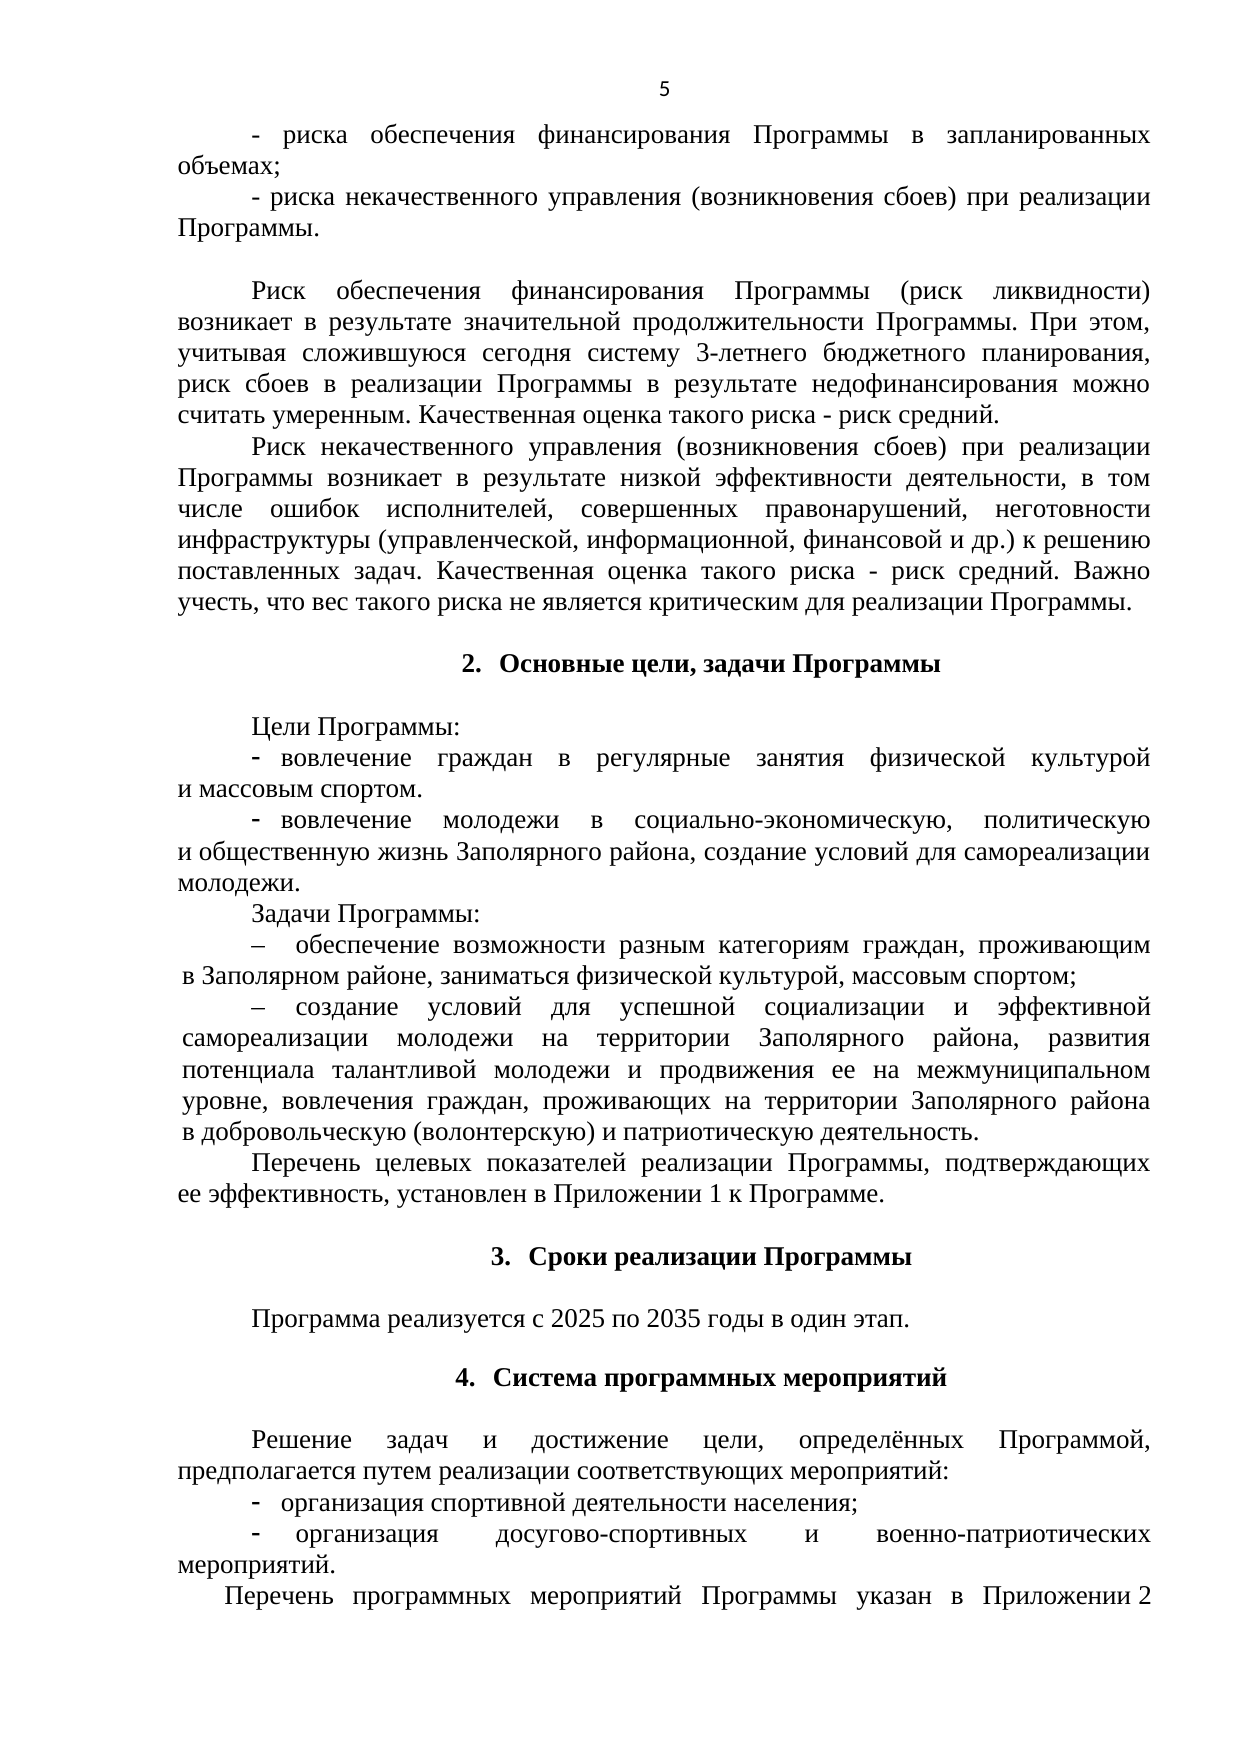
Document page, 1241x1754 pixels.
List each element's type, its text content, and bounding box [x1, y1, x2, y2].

list вовлечение граждан в регулярные занятия физической культурой и массовым спортом. [177, 741, 1152, 803]
list Система программных мероприятий [251, 1361, 1152, 1392]
list Основные цели, задачи Программы [251, 648, 1152, 679]
text - риска некачественного управления (возникновения сбоев) при реализации Программы. [177, 180, 1152, 243]
text Программа реализуется с 2025 по 2035 годы в один этап. [177, 1302, 1152, 1333]
text Перечень целевых показателей реализации Программы, подтверждающих ее эффективность, установлен в Приложении 1 к Программе. [177, 1146, 1152, 1208]
text - риска обеспечения финансирования Программы в запланированных объемах; [177, 118, 1152, 180]
text Риск некачественного управления (возникновения сбоев) при реализации Программы возникает в результате низкой эффективности деятельности, в том числе ошибок исполнителей, совершенных правонарушений, неготовности инфраструктуры (управленческой, информационной, финансовой и др.) к решению поставленных задач. Качественная оценка такого риска - риск средний. Важно учесть, что вес такого риска не является критическим для реализации Программы. [177, 429, 1152, 616]
text Цели Программы: [177, 710, 1152, 741]
text Риск обеспечения финансирования Программы (риск ликвидности) возникает в результате значительной продолжительности Программы. При этом, учитывая сложившуюся сегодня систему 3-летнего бюджетного планирования, риск сбоев в реализации Программы в результате недофинансирования можно считать умеренным. Качественная оценка такого риска - риск средний. [177, 274, 1152, 429]
list Сроки реализации Программы [251, 1239, 1152, 1271]
list создание условий для успешной социализации и эффективной самореализации молодежи на территории Заполярного района, развития потенциала талантливой молодежи и продвижения ее на межмуниципальном уровне, вовлечения граждан, проживающих на территории Заполярного района в добровольческую (волонтерскую) и патриотическую деятельность. [182, 990, 1152, 1146]
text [177, 1579, 1152, 1610]
list вовлечение молодежи в социально-экономическую, политическую и общественную жизнь Заполярного района, создание условий для самореализации молодежи. [177, 803, 1152, 897]
list обеспечение возможности разным категориям граждан, проживающим в Заполярном районе, заниматься физической культурой, массовым спортом; [182, 928, 1152, 990]
text Решение задач и достижение цели, определённых Программой, предполагается путем реализации соответствующих мероприятий: [177, 1423, 1152, 1486]
list Задачи Программы: [251, 897, 1152, 928]
list организация досугово-спортивных и военно-патриотических мероприятий. [177, 1517, 1152, 1579]
list организация спортивной деятельности населения; [177, 1486, 1152, 1517]
